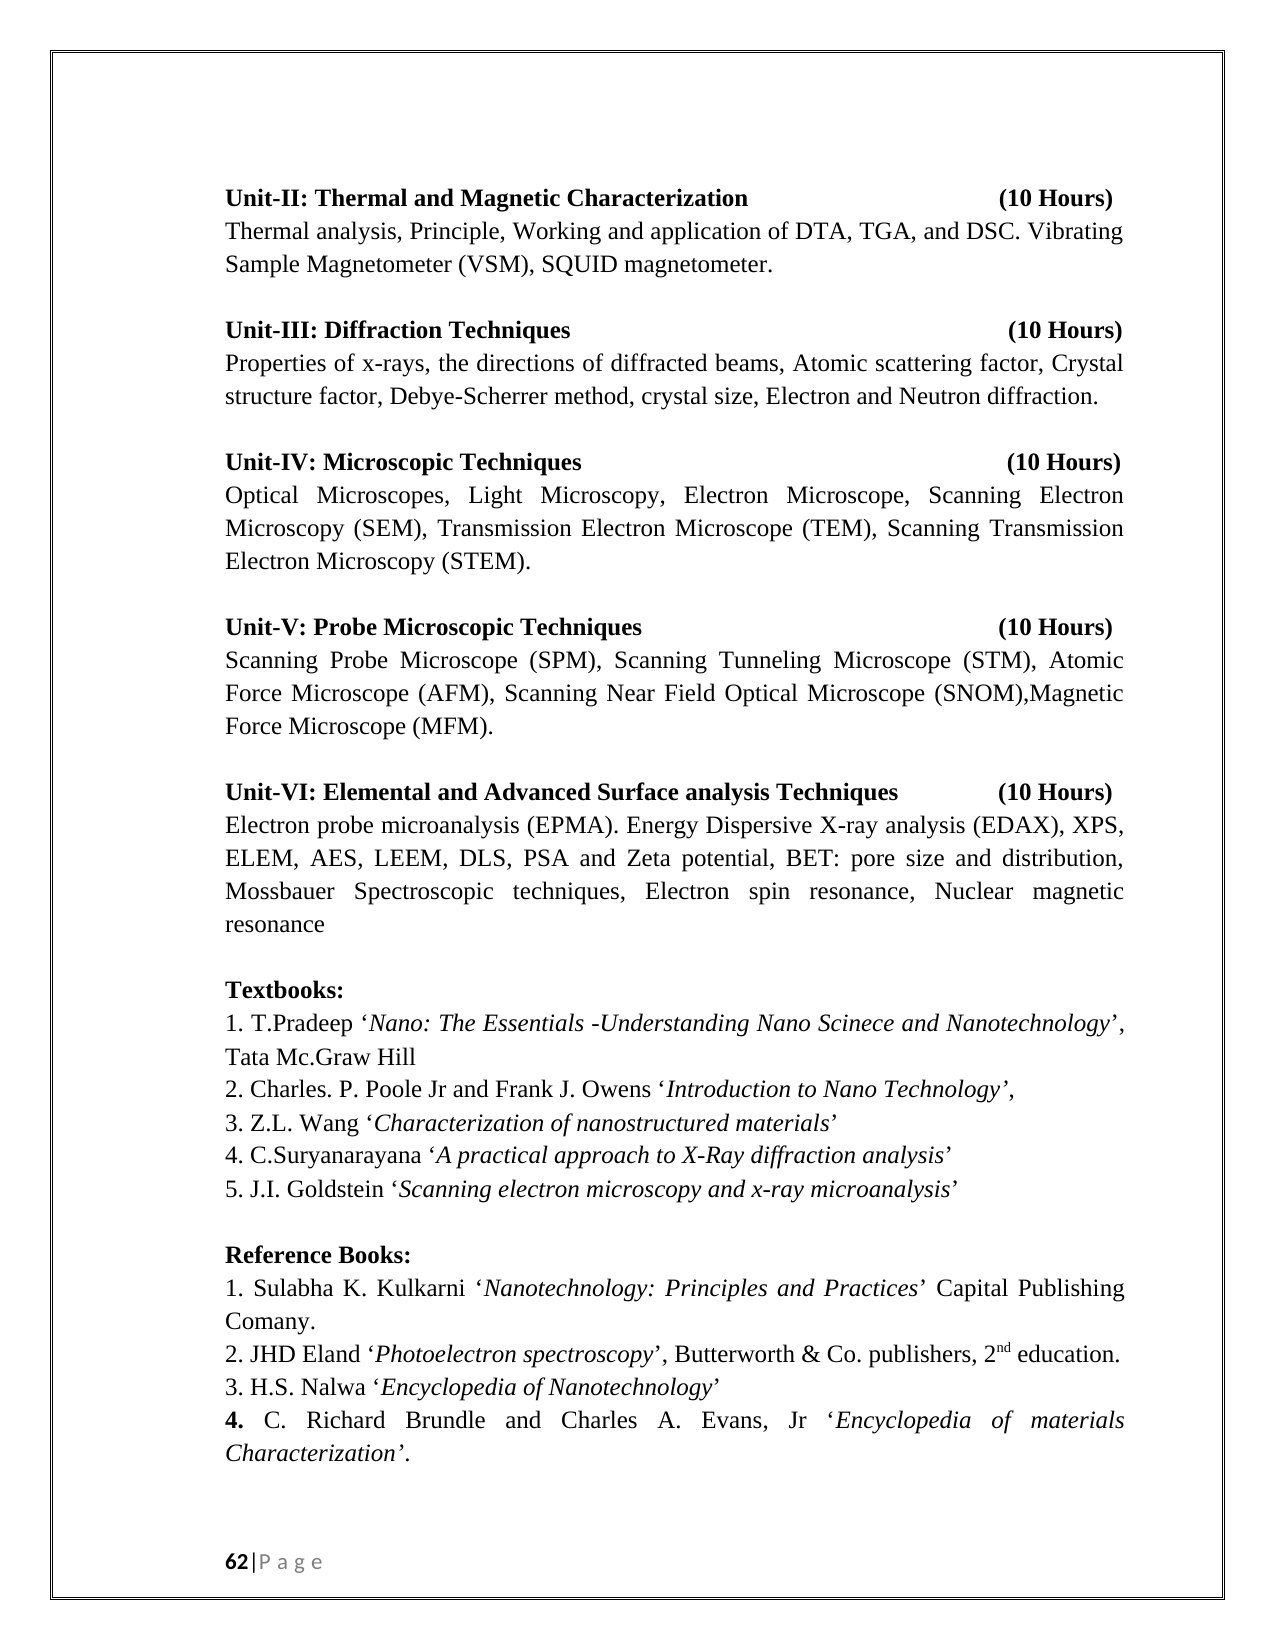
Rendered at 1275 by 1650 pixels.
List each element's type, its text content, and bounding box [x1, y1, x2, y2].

text Unit-V: Probe Microscopic Techniques (10 Hours) [225, 612, 1125, 641]
text Reference Books: [225, 1240, 1125, 1268]
text 5. J.I. Goldstein ‘Scanning electron microscopy and x-ray microanalysis’ [225, 1174, 1125, 1202]
text 1. Sulabha K. Kulkarni ‘Nanotechnology: Principles and Practices’ Capital Publishing Comany. [225, 1273, 1125, 1334]
text 4. C.Suryanarayana ‘A practical approach to X-Ray diffraction analysis’ [225, 1141, 1125, 1169]
text Unit-III: Diffraction Techniques (10 Hours) [225, 315, 1125, 344]
text Textbooks: [225, 976, 1125, 1004]
text 2. JHD Eland ‘Photoelectron spectroscopy’, Butterworth & Co. publishers, 2nd education. [225, 1339, 1125, 1367]
text 4. C. Richard Brundle and Charles A. Evans, Jr ‘Encyclopedia of materials Characterization’. [225, 1405, 1125, 1467]
text Properties of x-rays, the directions of diffracted beams, Atomic scattering factor, Crystal structure factor, Debye-Scherrer method, crystal size, Electron and Neutron diffraction. [225, 348, 1125, 410]
text Unit-IV: Microscopic Techniques (10 Hours) [225, 447, 1125, 476]
text 1. T.Pradeep ‘Nano: The Essentials -Understanding Nano Scinece and Nanotechnology’, Tata Mc.Graw Hill [225, 1008, 1125, 1070]
text 2. Charles. P. Poole Jr and Frank J. Owens ‘Introduction to Nano Technology’, [225, 1074, 1125, 1103]
text Thermal analysis, Principle, Working and application of DTA, TGA, and DSC. Vibrating Sample Magnetometer (VSM), SQUID magnetometer. [225, 216, 1125, 278]
text 3. H.S. Nalwa ‘Encyclopedia of Nanotechnology’ [225, 1372, 1125, 1401]
text Scanning Probe Microscope (SPM), Scanning Tunneling Microscope (STM), Atomic Force Microscope (AFM), Scanning Near Field Optical Microscope (SNOM),Magnetic Force Microscope (MFM). [225, 645, 1125, 740]
text Unit-VI: Elemental and Advanced Surface analysis Techniques (10 Hours) [225, 777, 1125, 806]
text 3. Z.L. Wang ‘Characterization of nanostructured materials’ [225, 1108, 1125, 1136]
text Unit-II: Thermal and Magnetic Characterization (10 Hours) [225, 183, 1125, 212]
text Optical Microscopes, Light Microscopy, Electron Microscope, Scanning Electron Microscopy (SEM), Transmission Electron Microscope (TEM), Scanning Transmission Electron Microscopy (STEM). [225, 480, 1125, 575]
text Electron probe microanalysis (EPMA). Energy Dispersive X-ray analysis (EDAX), XPS, ELEM, AES, LEEM, DLS, PSA and Zeta potential, BET: pore size and distribution, Mossbauer Spectroscopic techniques, Electron spin resonance, Nuclear magnetic resonance [225, 810, 1125, 938]
